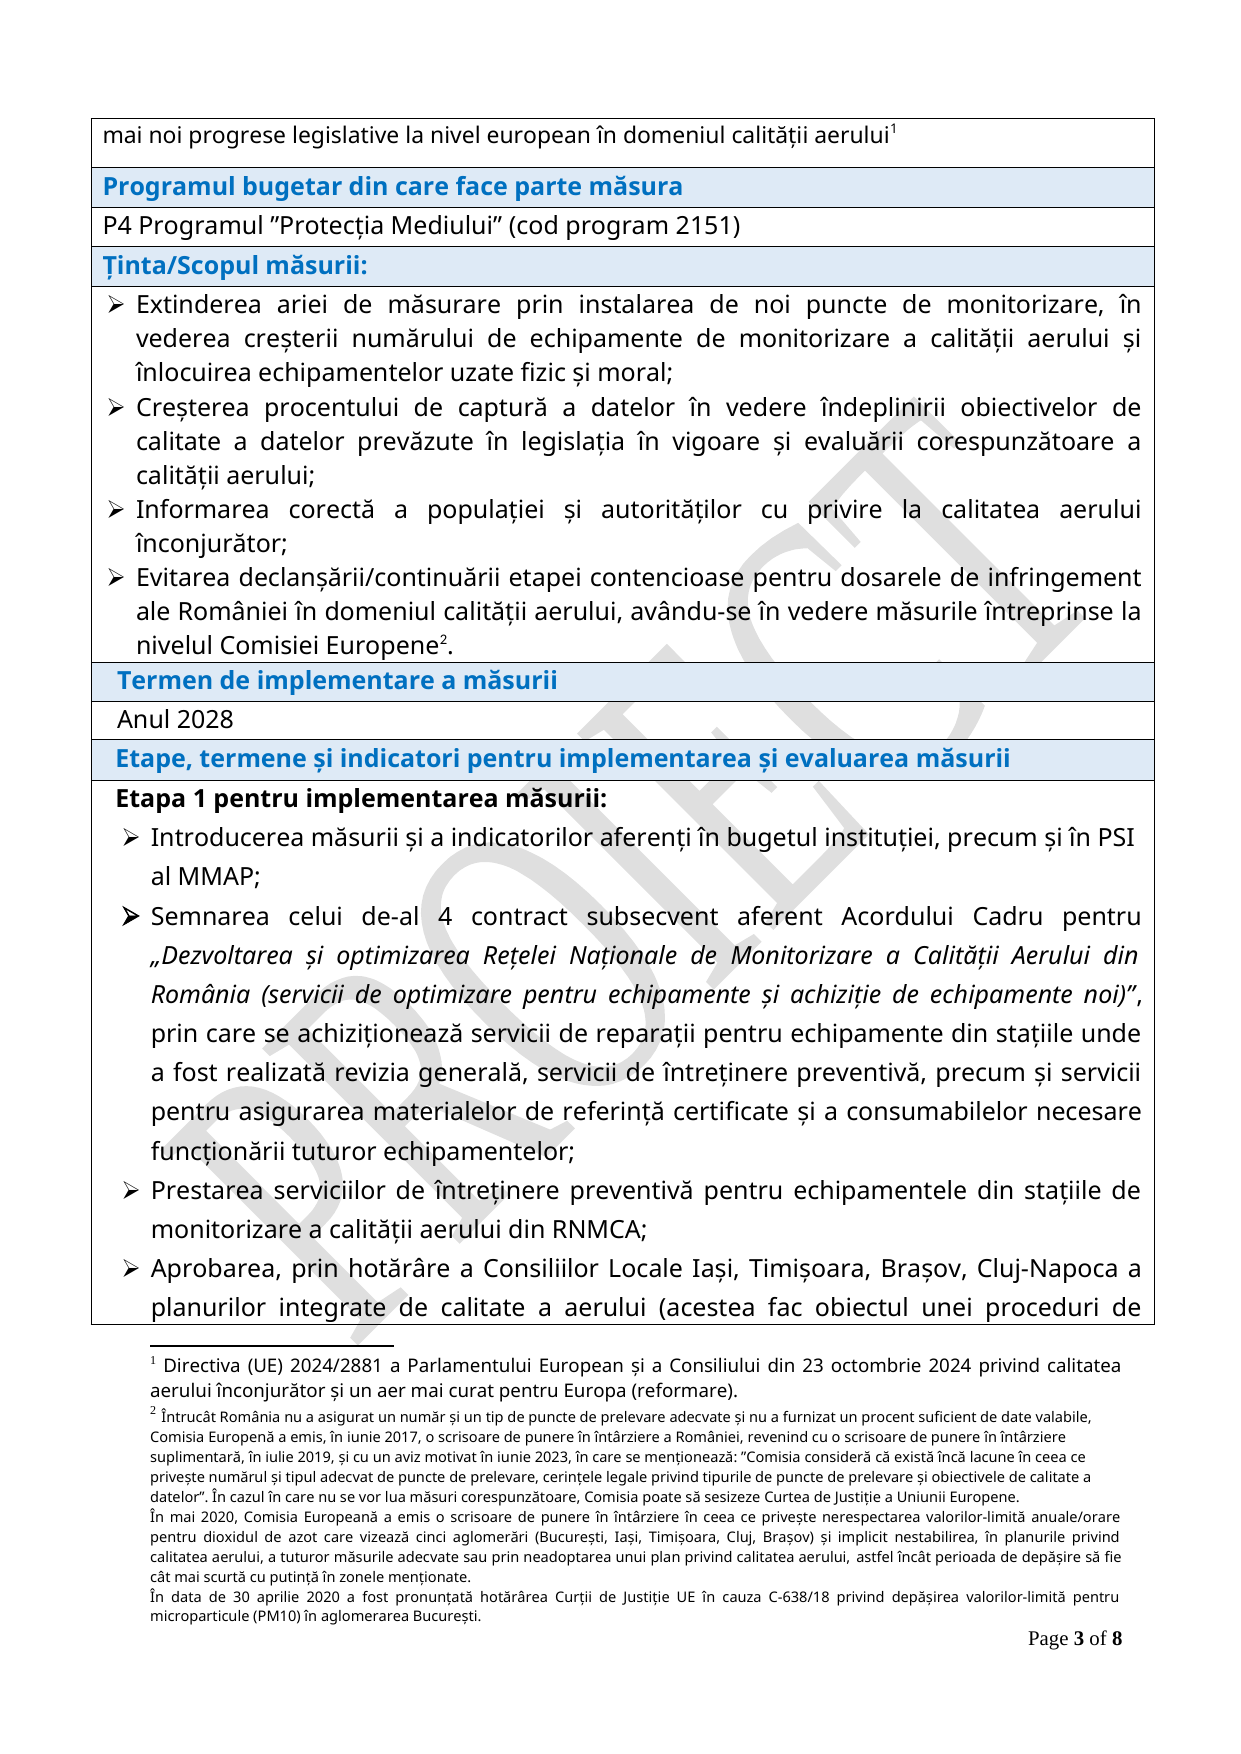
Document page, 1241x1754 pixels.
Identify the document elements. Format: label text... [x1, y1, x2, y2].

table_cell Programul bugetar din care face parte măsura [92, 168, 1154, 207]
table_cell Ținta/Scopul măsurii: [92, 247, 1154, 286]
table_cell Etape, termene și indicatori pentru implementarea și evaluarea măsurii [92, 740, 1154, 780]
table_cell Anul 2028 [92, 702, 1154, 739]
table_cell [92, 781, 1154, 1324]
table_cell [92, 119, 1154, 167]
table_cell Termen de implementare a măsurii [92, 663, 1154, 701]
table_cell Extinderea ariei de măsurare prin instalarea de noi puncte de monitorizare, în vederea creșterii numărului de echipamente de monitorizare a calității aerului și înlocuirea echipamentelor uzate fizic și moral; Creșterea procentului de captură a datelor în vedere îndeplinirii obiectivelor de calitate a datelor prevăzute în legislația în vigoare și evaluării corespunzătoare a calității aerului; Informarea corectă a populației și autorităților cu privire la calitatea aerului înconjurător; Evitarea declanșării/continuării etapei contencioase pentru dosarele de infringement ale României în domeniul calității aerului, avându-se în vedere măsurile întreprinse la nivelul Comisiei Europene. [92, 287, 1154, 662]
table_cell P4 Programul ”Protecția Mediului” (cod program 2151) [92, 208, 1154, 246]
